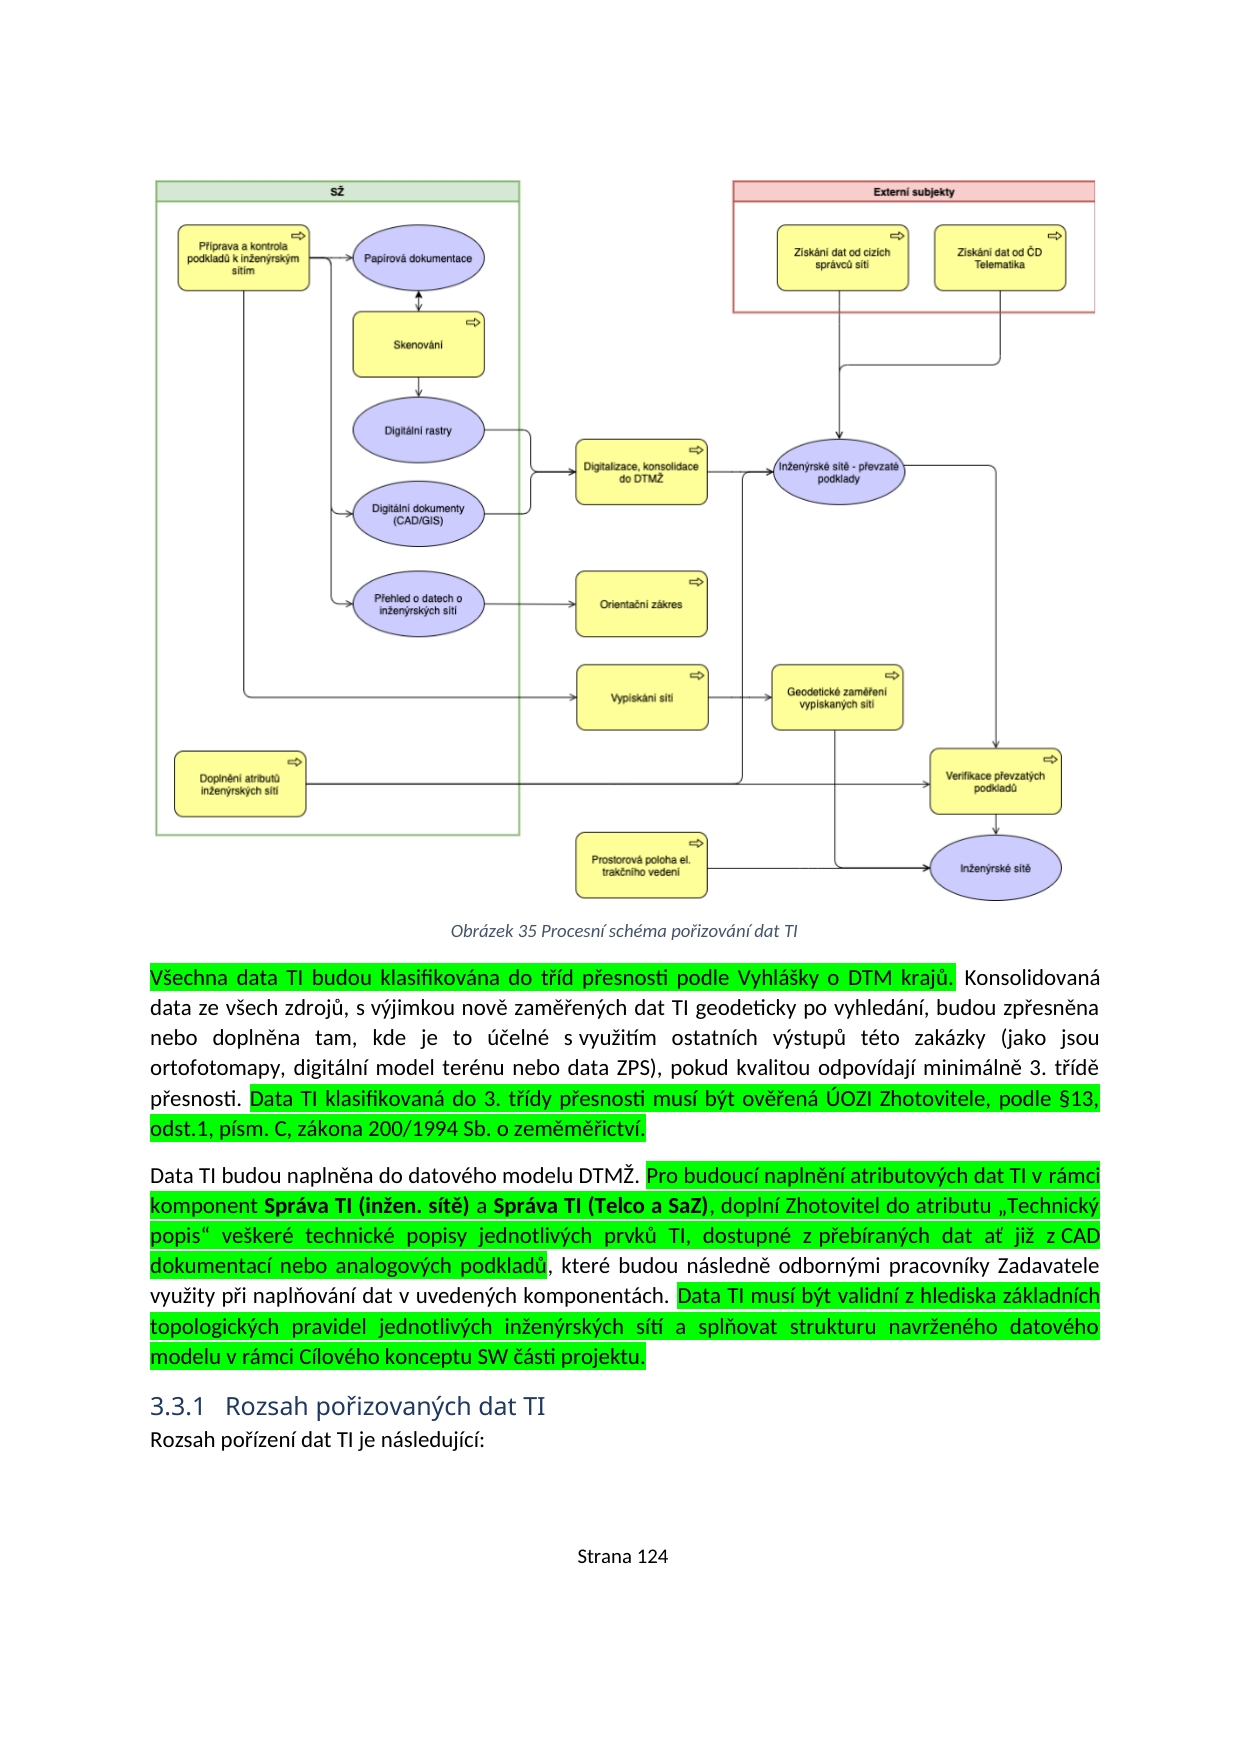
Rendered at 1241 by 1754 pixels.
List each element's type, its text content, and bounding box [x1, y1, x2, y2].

text Obrázek 35 Procesní schéma pořizování dat TI [150, 919, 1100, 942]
text Data TI budou naplněna do datového modelu DTMŽ. Pro budoucí naplnění atributových dat TI v rámci komponent Správa TI (inžen. sítě) a Správa TI (Telco a SaZ), doplní Zhotovitel do atributu „Technický popis“ veškeré technické popisy jednotlivých prvků TI, dostupné z přebíraných dat ať již z CAD dokumentací nebo analogových podkladů, které budou následně odbornými pracovníky Zadavatele využity při naplňování dat v uvedených komponentách. Data TI musí být validní z hlediska základních topologických pravidel jednotlivých inženýrských sítí a splňovat strukturu navrženého datového modelu v rámci Cílového konceptu SW části projektu. [150, 1249, 1100, 1312]
text Rozsah pořízení dat TI je následující: [150, 1426, 1100, 1454]
picture [155, 180, 1096, 901]
text Všechna data TI budou klasifikována do tříd přesnosti podle Vyhlášky o DTM krajů. Konsolidovaná data ze všech zdrojů, s výjimkou nově zaměřených dat TI geodeticky po vyhledání, budou zpřesněna nebo doplněna tam, kde je to účelné s využitím ostatních výstupů této zakázky (jako jsou ortofotomapy, digitální model terénu nebo data ZPS), pokud kvalitou odpovídají minimálně 3. třídě přesnosti. Data TI klasifikovaná do 3. třídy přesnosti musí být ověřená ÚOZI Zhotovitele, podle §13, odst.1, písm. C, zákona 200/1994 Sb. o zeměměřictví. [150, 963, 1100, 1142]
subtitle Rozsah pořizovaných dat TI [150, 1389, 1100, 1423]
